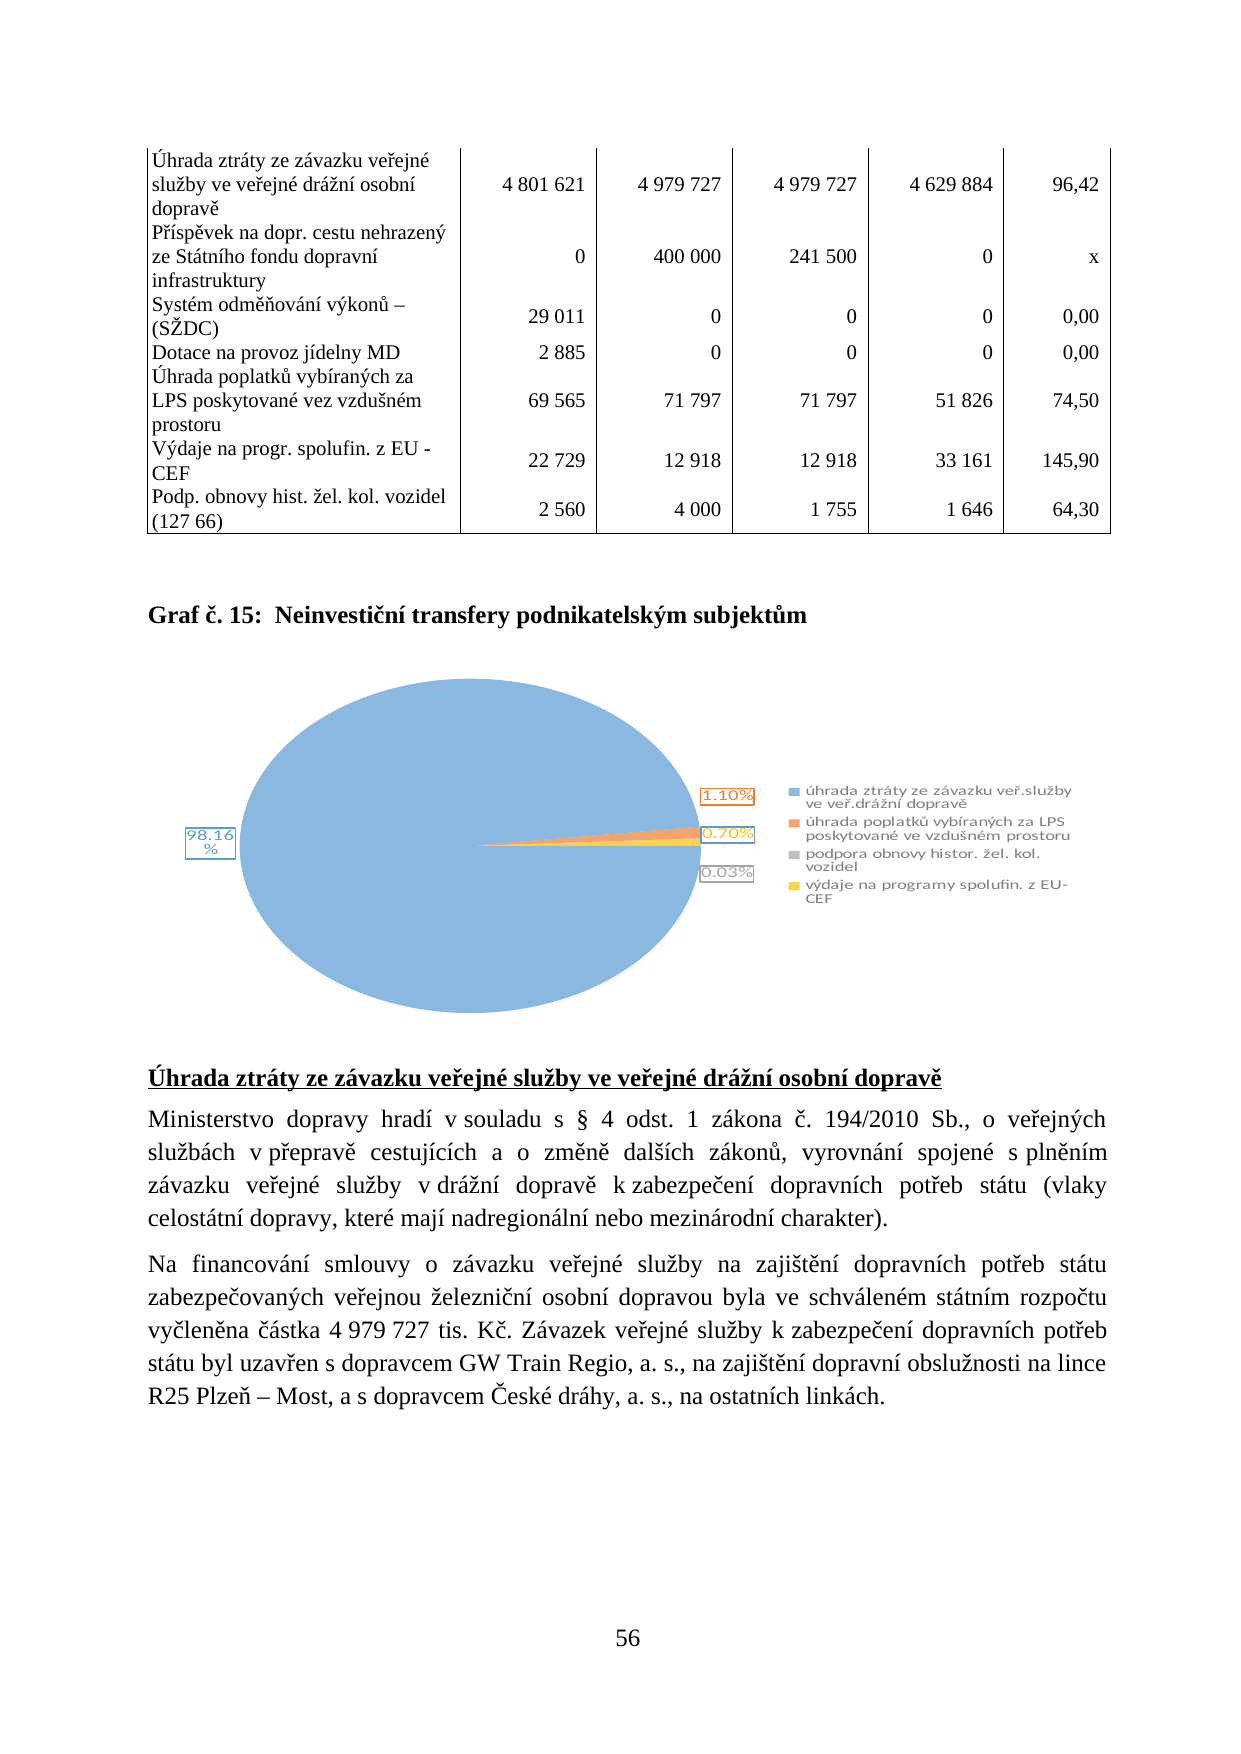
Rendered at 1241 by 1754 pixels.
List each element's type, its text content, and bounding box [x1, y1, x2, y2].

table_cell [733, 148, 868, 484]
text Ministerstvo dopravy hradí v souladu s § 4 odst. 1 zákona č. 194/2010 Sb., o veřejných službách v přepravě cestujících a o změně dalších zákonů, vyrovnání spojené s plněním závazku veřejné služby v drážní dopravě k zabezpečení dopravních potřeb státu (vlaky celostátní dopravy, které mají nadregionální nebo mezinárodní charakter). [148, 1104, 1107, 1232]
text Graf č. 15: Neinvestiční transfery podnikatelským subjektům [148, 600, 1107, 629]
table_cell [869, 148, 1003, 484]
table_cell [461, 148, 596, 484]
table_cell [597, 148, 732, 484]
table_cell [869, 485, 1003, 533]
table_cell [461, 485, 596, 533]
text Na financování smlouvy o závazku veřejné služby na zajištění dopravních potřeb státu zabezpečovaných veřejnou železniční osobní dopravou byla ve schváleném státním rozpočtu vyčleněna částka 4 979 727 tis. Kč. Závazek veřejné služby k zabezpečení dopravních potřeb státu byl uzavřen s dopravcem GW Train Regio, a. s., na zajištění dopravní obslužnosti na lince R25 Plzeň – Most, a s dopravcem České dráhy, a. s., na ostatních linkách. [148, 1249, 1107, 1410]
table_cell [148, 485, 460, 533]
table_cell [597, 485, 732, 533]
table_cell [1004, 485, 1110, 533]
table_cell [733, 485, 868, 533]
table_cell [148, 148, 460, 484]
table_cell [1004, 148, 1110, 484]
subtitle Úhrada ztráty ze závazku veřejné služby ve veřejné drážní osobní dopravě [148, 1063, 1107, 1092]
